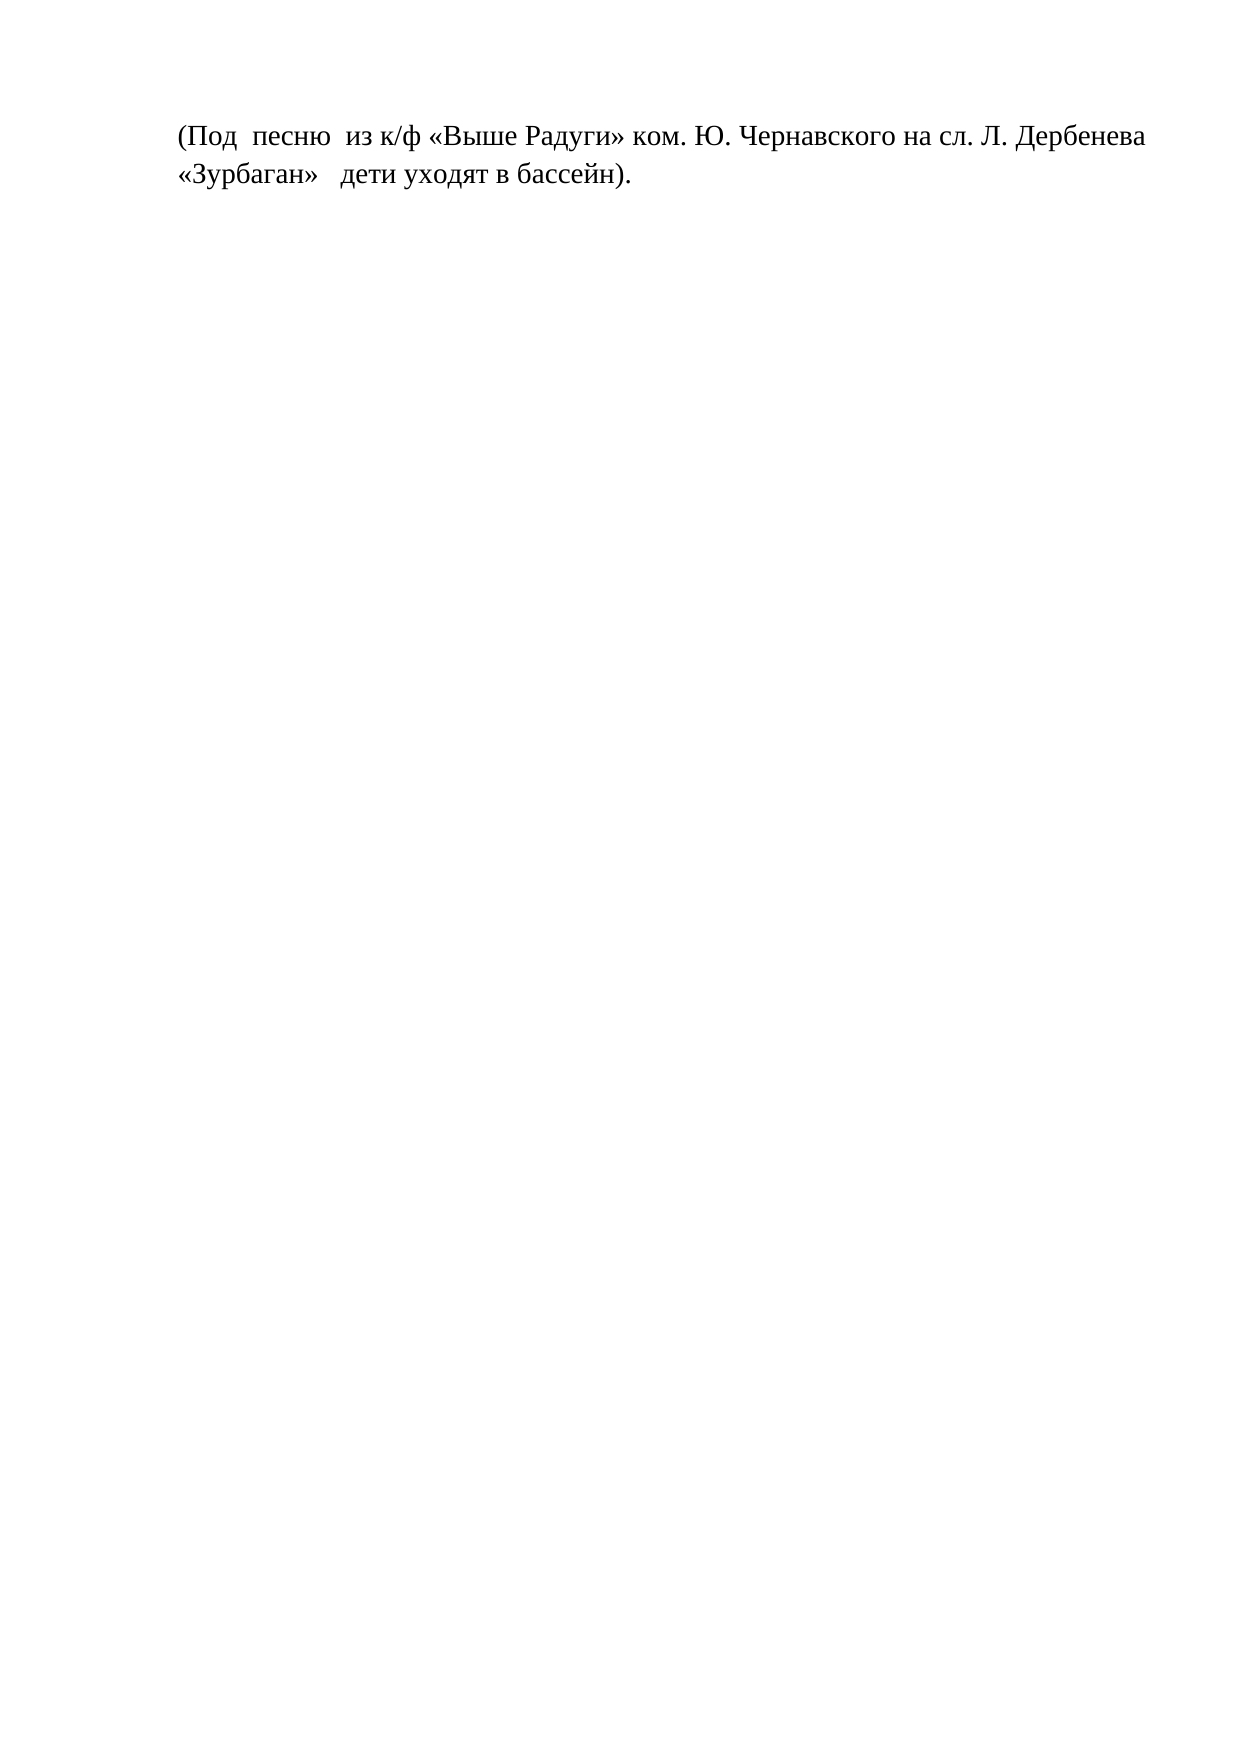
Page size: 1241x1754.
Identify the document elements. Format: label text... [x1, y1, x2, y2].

text (Под песню из к/ф «Выше Радуги» ком. Ю. Чернавского на сл. Л. Дербенева «Зурбаган» дети уходят в бассейн). [177, 118, 1152, 190]
